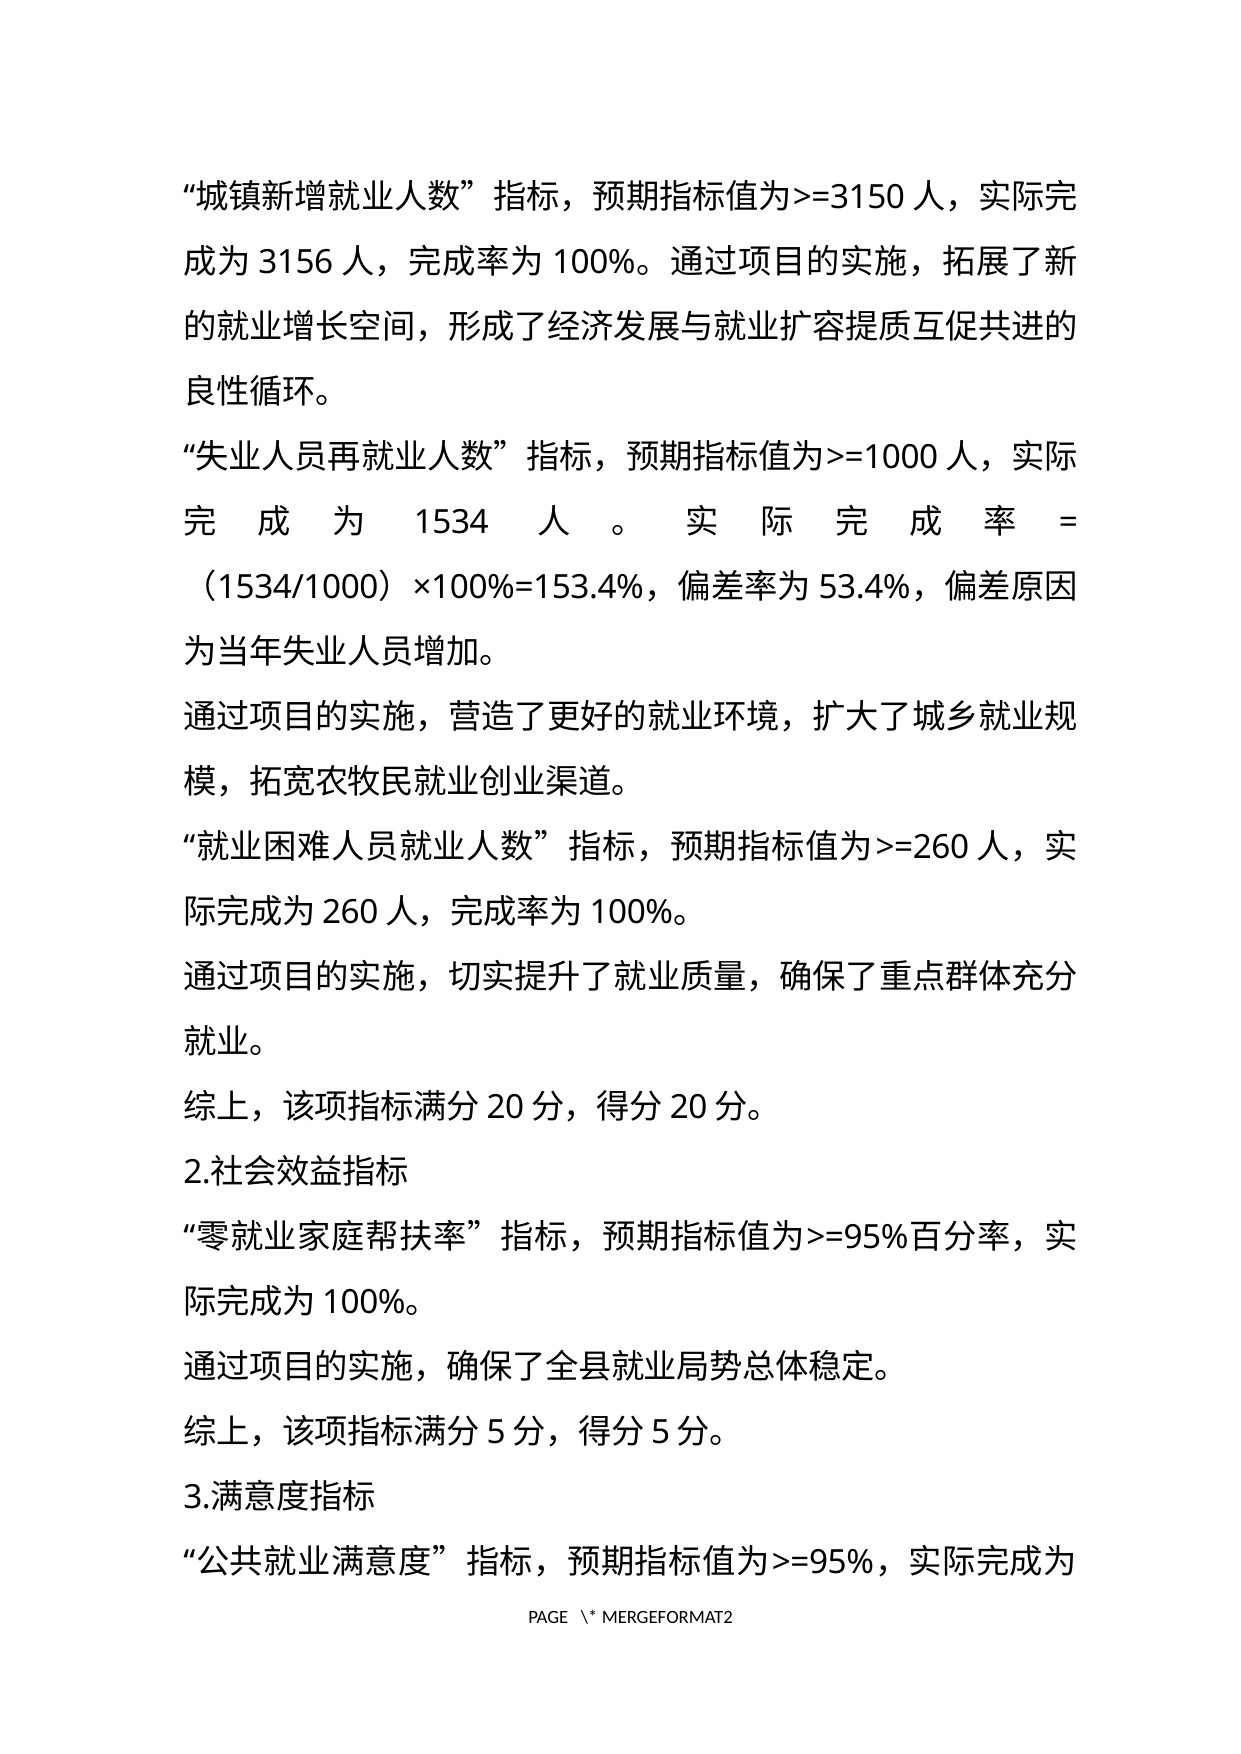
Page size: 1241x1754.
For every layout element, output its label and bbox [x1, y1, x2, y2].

text [183, 162, 1078, 1592]
